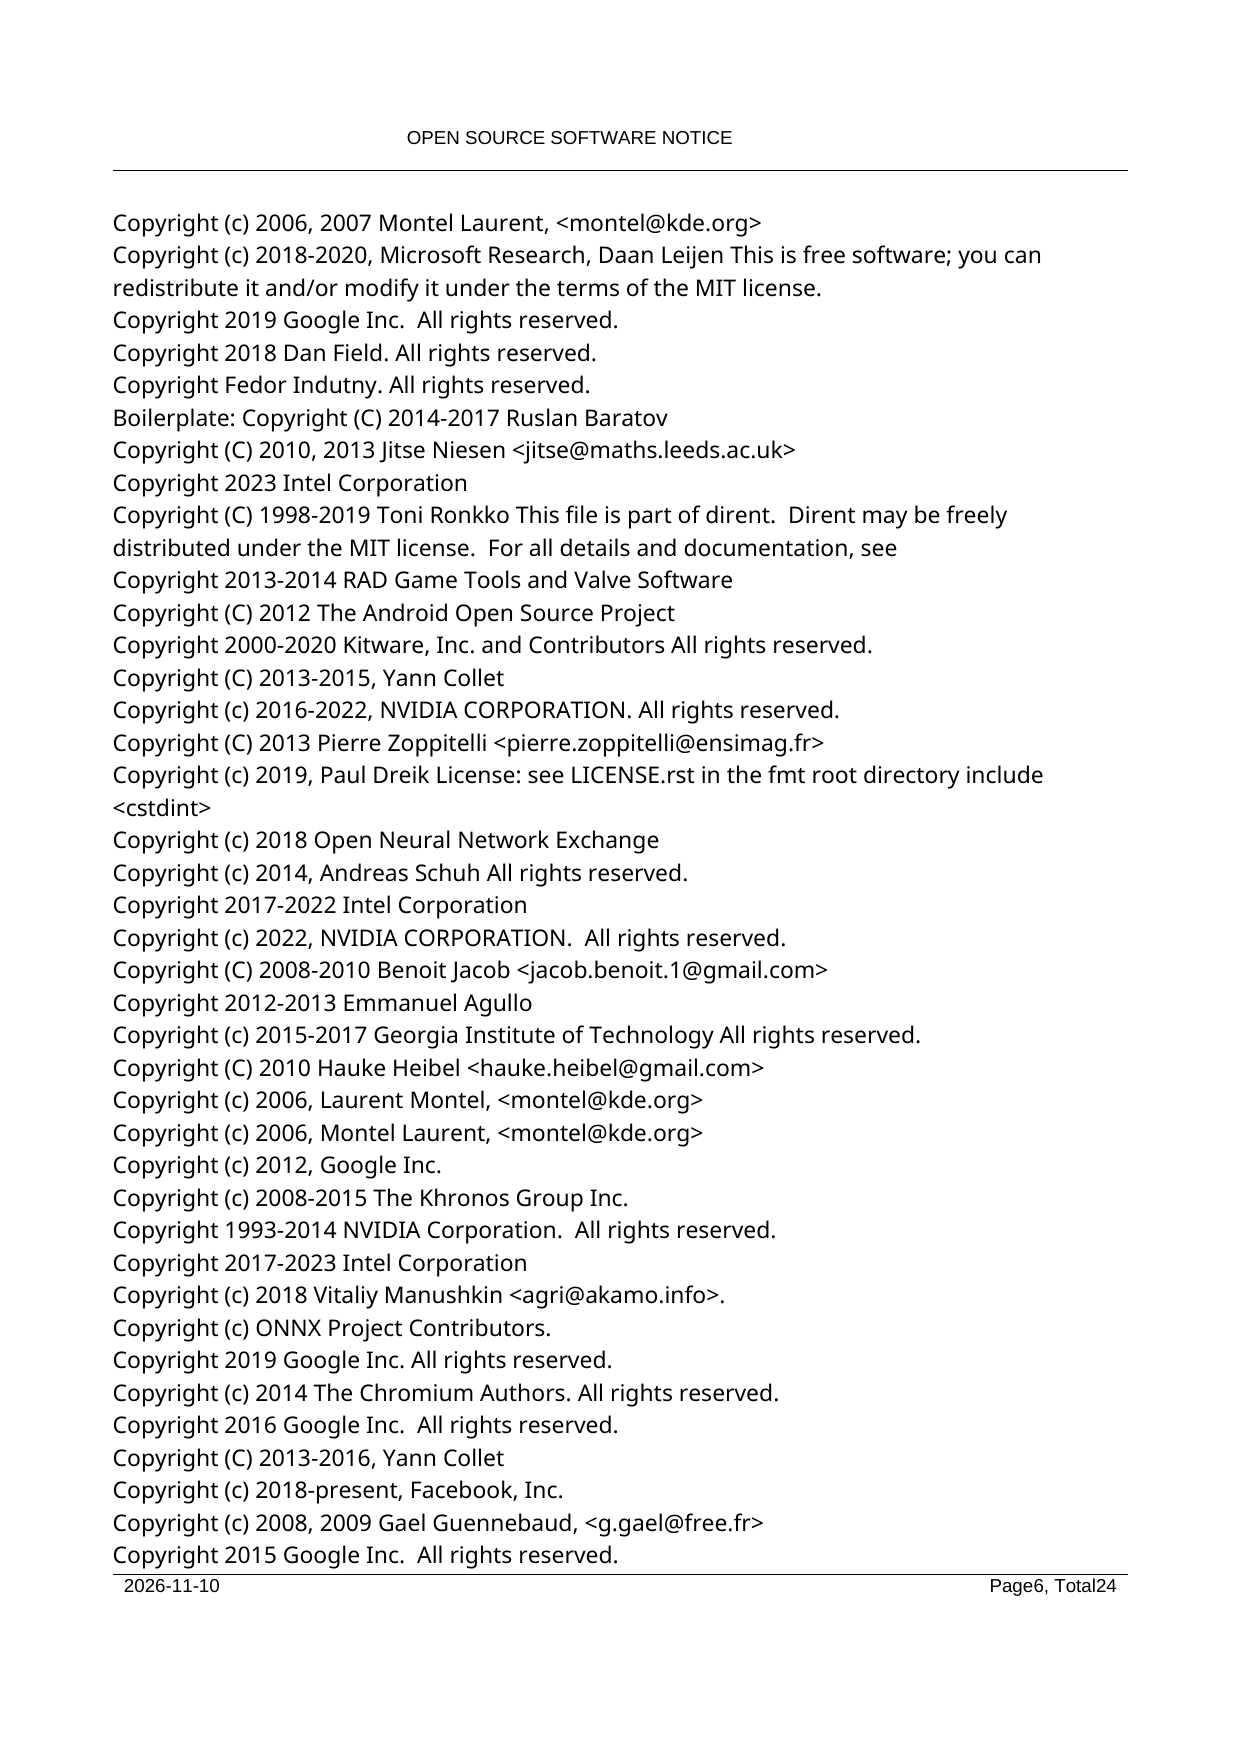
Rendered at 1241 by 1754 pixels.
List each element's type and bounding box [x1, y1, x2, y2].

text [112, 206, 1128, 1571]
